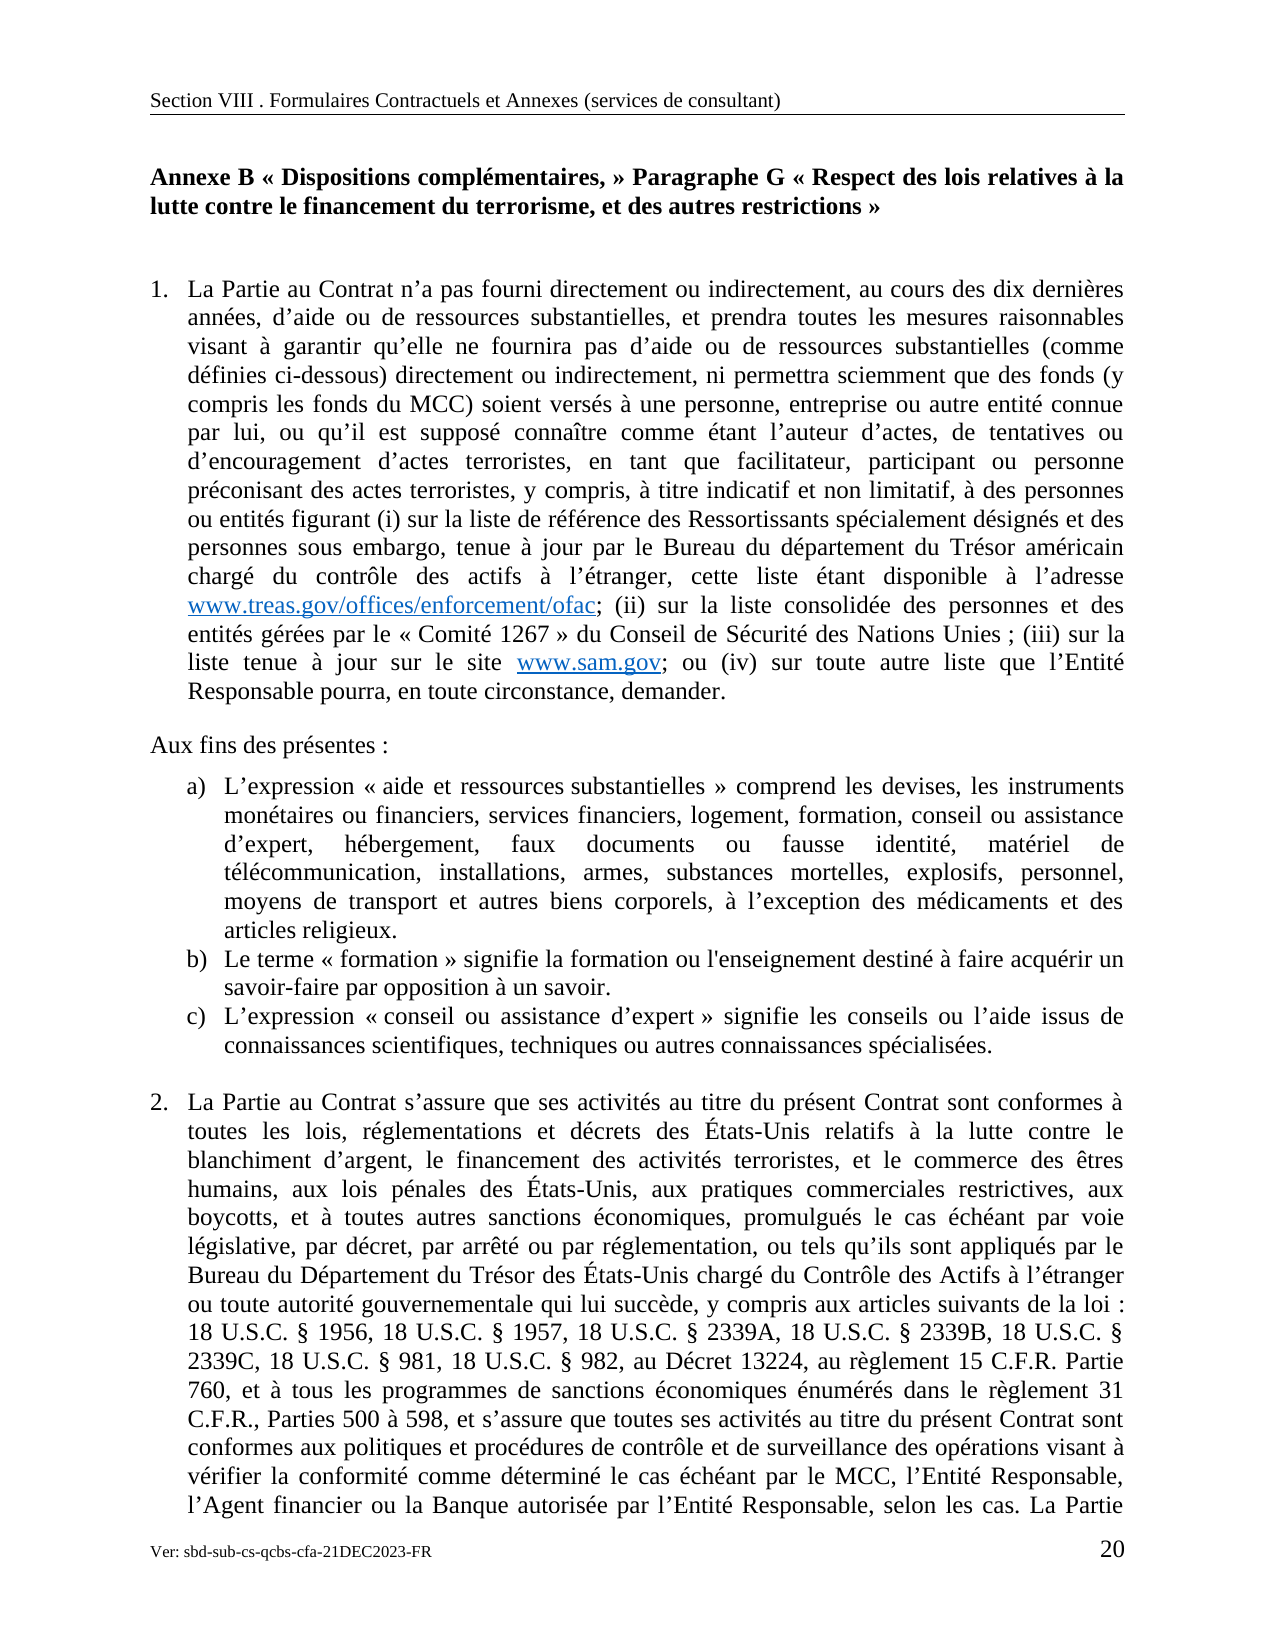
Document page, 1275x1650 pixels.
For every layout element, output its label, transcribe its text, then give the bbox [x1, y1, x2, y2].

list L’expression « conseil ou assistance d’expert » signifie les conseils ou l’aide issus de connaissances scientifiques, techniques ou autres connaissances spécialisées. [186, 1001, 1125, 1059]
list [150, 1087, 1125, 1519]
list La Partie au Contrat n’a pas fourni directement ou indirectement, au cours des dix dernières années, d’aide ou de ressources substantielles, et prendra toutes les mesures raisonnables visant à garantir qu’elle ne fournira pas d’aide ou de ressources substantielles (comme définies ci-dessous) directement ou indirectement, ni permettra sciemment que des fonds (y compris les fonds du MCC) soient versés à une personne, entreprise ou autre entité connue par lui, ou qu’il est supposé connaître comme étant l’auteur d’actes, de tentatives ou d’encouragement d’actes terroristes, en tant que facilitateur, participant ou personne préconisant des actes terroristes, y compris, à titre indicatif et non limitatif, à des personnes ou entités figurant (i) sur la liste de référence des Ressortissants spécialement désignés et des personnes sous embargo, tenue à jour par le Bureau du département du Trésor américain chargé du contrôle des actifs à l’étranger, cette liste étant disponible à l’adresse www.treas.gov/offices/enforcement/ofac; (ii) sur la liste consolidée des personnes et des entités gérées par le « Comité 1267 » du Conseil de Sécurité des Nations Unies ; (iii) sur la liste tenue à jour sur le site www.sam.gov; ou (iv) sur toute autre liste que l’Entité Responsable pourra, en toute circonstance, demander. [150, 274, 1125, 705]
text Annexe B « Dispositions complémentaires, » Paragraphe G « Respect des lois relatives à la lutte contre le financement du terrorisme, et des autres restrictions » [150, 162, 1125, 220]
list Le terme « formation » signifie la formation ou l'enseignement destiné à faire acquérir un savoir-faire par opposition à un savoir. [186, 944, 1125, 1001]
text Aux fins des présentes : [150, 730, 1125, 759]
list L’expression « aide et ressources substantielles » comprend les devises, les instruments monétaires ou financiers, services financiers, logement, formation, conseil ou assistance d’expert, hébergement, faux documents ou fausse identité, matériel de télécommunication, installations, armes, substances mortelles, explosifs, personnel, moyens de transport et autres biens corporels, à l’exception des médicaments et des articles religieux. [186, 771, 1125, 944]
